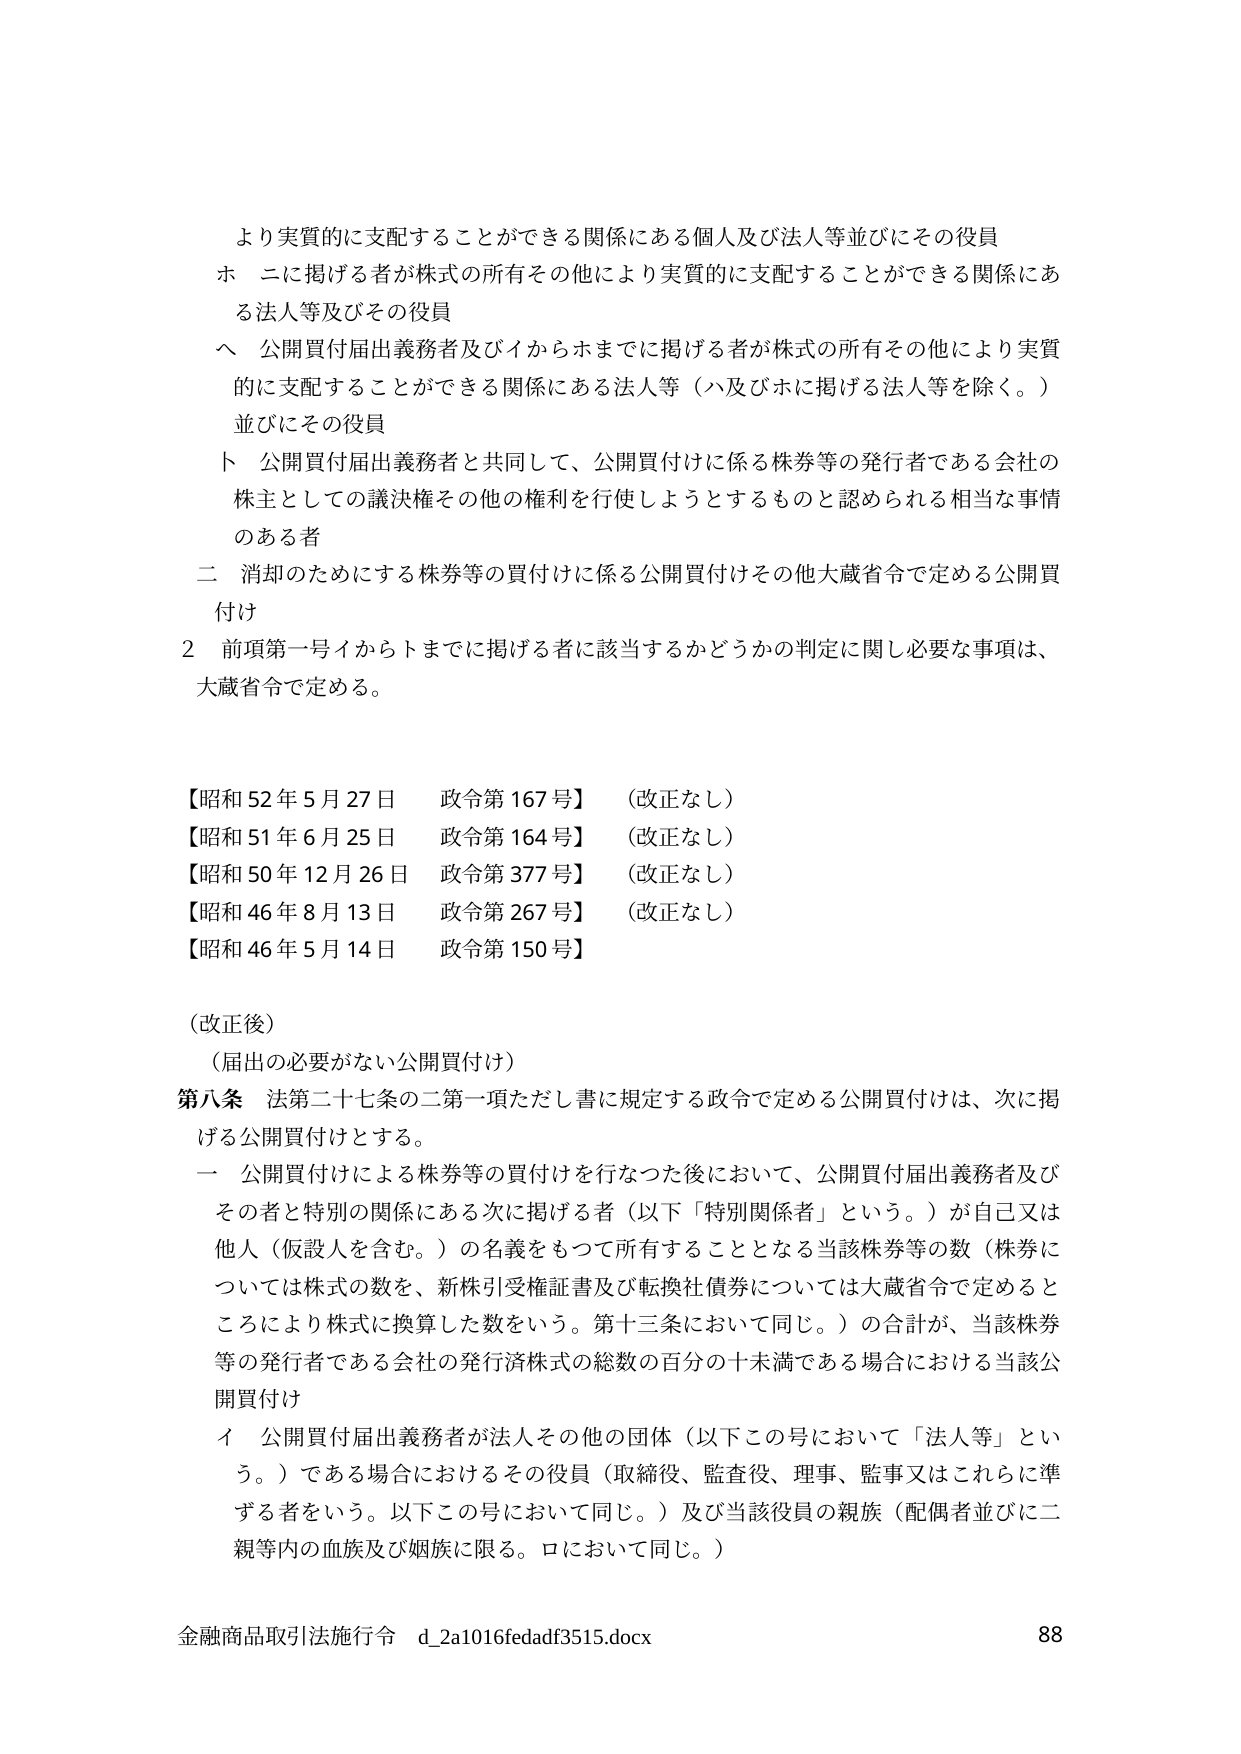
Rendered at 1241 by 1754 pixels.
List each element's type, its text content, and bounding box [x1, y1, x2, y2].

text ホ ニに掲げる者が株式の所有その他により実質的に支配することができる関係にある法人等及びその役員 [215, 254, 1063, 329]
text （届出の必要がない公開買付け） [177, 1042, 1063, 1079]
text 二 消却のためにする株券等の買付けに係る公開買付けその他大蔵省令で定める公開買付け [196, 554, 1063, 629]
text （改正後） [177, 1004, 1063, 1042]
text 【昭和52年5月27日 政令第167号】 （改正なし） [177, 779, 1063, 817]
text 【昭和51年6月25日 政令第164号】 （改正なし） [177, 817, 1063, 854]
text 第八条 法第二十七条の二第一項ただし書に規定する政令で定める公開買付けは、次に掲げる公開買付けとする。 [177, 1079, 1063, 1154]
text イ 公開買付届出義務者が法人その他の団体（以下この号において「法人等」という。）である場合におけるその役員（取締役、監査役、理事、監事又はこれらに準ずる者をいう。以下この号において同じ。）及び当該役員の親族（配偶者並びに二親等内の血族及び姻族に限る。ロにおいて同じ。） [215, 1417, 1063, 1567]
text 【昭和50年12月26日 政令第377号】 （改正なし） [177, 854, 1063, 892]
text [215, 217, 1063, 254]
text 卜 公開買付届出義務者と共同して、公開買付けに係る株券等の発行者である会社の株主としての議決権その他の権利を行使しようとするものと認められる相当な事情のある者 [215, 442, 1063, 554]
text ２ 前項第一号イからトまでに掲げる者に該当するかどうかの判定に関し必要な事項は、大蔵省令で定める。 [177, 629, 1063, 704]
text へ 公開買付届出義務者及びイからホまでに掲げる者が株式の所有その他により実質的に支配することができる関係にある法人等（ハ及びホに掲げる法人等を除く。）並びにその役員 [215, 329, 1063, 442]
text 【昭和46年8月13日 政令第267号】 （改正なし） [177, 892, 1063, 929]
text 【昭和46年5月14日 政令第150号】 [177, 929, 1063, 967]
text 一 公開買付けによる株券等の買付けを行なつた後において、公開買付届出義務者及びその者と特別の関係にある次に掲げる者（以下「特別関係者」という。）が自己又は他人（仮設人を含む。）の名義をもつて所有することとなる当該株券等の数（株券については株式の数を、新株引受権証書及び転換社債券については大蔵省令で定めるところにより株式に換算した数をいう。第十三条において同じ。）の合計が、当該株券等の発行者である会社の発行済株式の総数の百分の十未満である場合における当該公開買付け [196, 1154, 1063, 1417]
